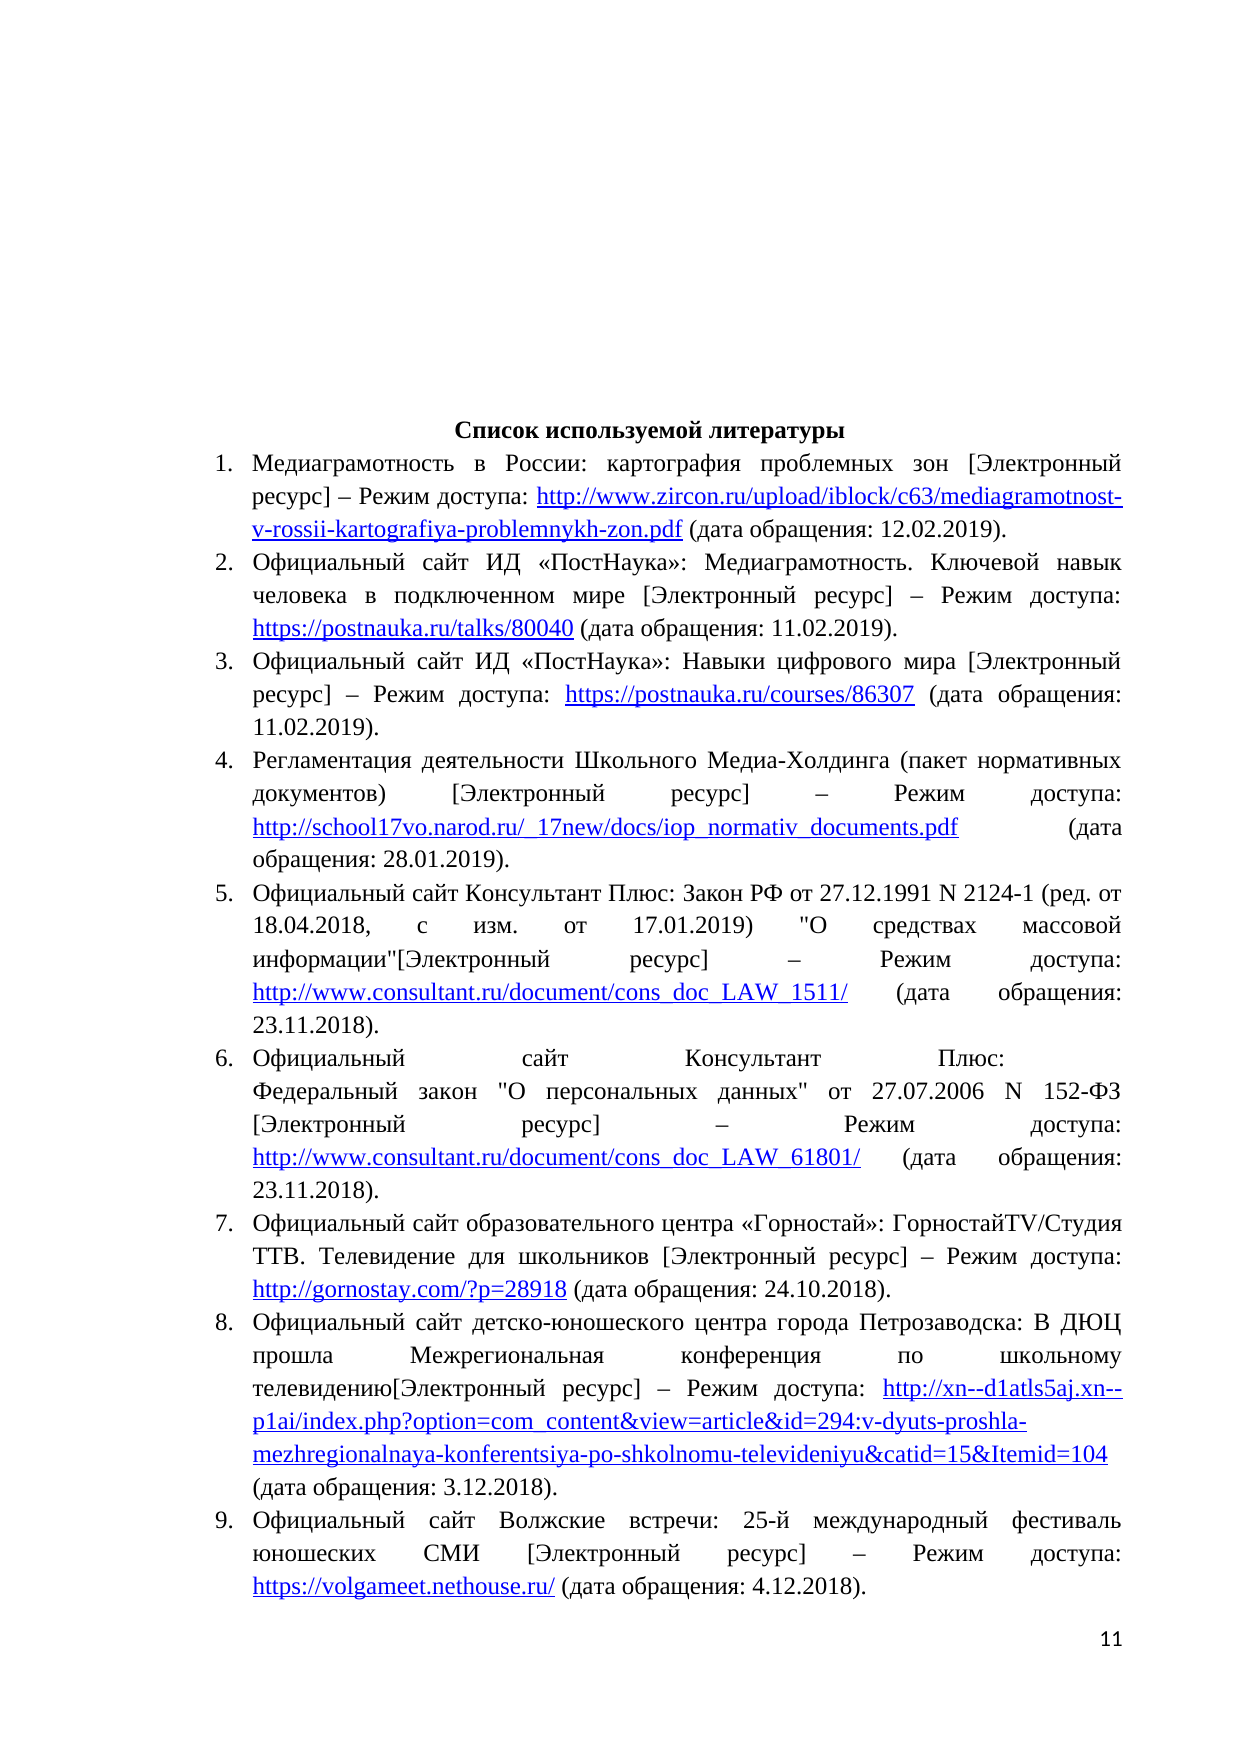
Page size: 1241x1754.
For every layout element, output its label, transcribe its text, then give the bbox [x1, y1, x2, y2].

list Официальный сайт ИД «ПостНаука»: Медиаграмотность. Ключевой навык человека в подключенном мире [Электронный ресурс] – Режим доступа: https://postnauka.ru/talks/80040 (дата обращения: 11.02.2019). [215, 547, 1122, 642]
list Официальный сайт ИД «ПостНаука»: Навыки цифрового мира [Электронный ресурс] – Режим доступа: https://postnauka.ru/courses/86307 (дата обращения: 11.02.2019). [215, 646, 1122, 741]
list Официальный сайт детско-юношеского центра города Петрозаводска: В ДЮЦ прошла Межрегиональная конференция по школьному телевидению[Электронный ресурс] – Режим доступа: http://xn--d1atls5aj.xn--p1ai/index.php?option=com_content&view=article&id=294:v-dyuts-proshla-mezhregionalnaya-konferentsiya-po-shkolnomu-televideniyu&catid=15&Itemid=104 (дата обращения: 3.12.2018). [215, 1307, 1122, 1501]
list Официальный сайт Консультант Плюс: Закон РФ от 27.12.1991 N 2124-1 (ред. от 18.04.2018, с изм. от 17.01.2019) "О средствах массовой информации"[Электронный ресурс] – Режим доступа: http://www.consultant.ru/document/cons_doc_LAW_1511/ (дата обращения: 23.11.2018). [215, 878, 1122, 1038]
text Список используемой литературы [177, 415, 1122, 444]
list Официальный сайт Волжские встречи: 25-й международный фестиваль юношеских СМИ [Электронный ресурс] – Режим доступа: https://volgameet.nethouse.ru/ (дата обращения: 4.12.2018). [215, 1505, 1122, 1600]
list Регламентация деятельности Школьного Медиа-Холдинга (пакет нормативных документов) [Электронный ресурс] – Режим доступа: http://school17vo.narod.ru/_17new/docs/iop_normativ_documents.pdf (дата обращения: 28.01.2019). [215, 746, 1122, 873]
list Официальный сайт Консультант Плюс: Федеральный закон "О персональных данных" от 27.07.2006 N 152-ФЗ [Электронный ресурс] – Режим доступа: http://www.consultant.ru/document/cons_doc_LAW_61801/ (дата обращения: 23.11.2018). [215, 1043, 1122, 1203]
list Официальный сайт образовательного центра «Горностай»: ГорностайTV/Студия ТТВ. Телевидение для школьников [Электронный ресурс] – Режим доступа: http://gornostay.com/?p=28918 (дата обращения: 24.10.2018). [215, 1208, 1122, 1303]
list Медиаграмотность в России: картография проблемных зон [Электронный ресурс] – Режим доступа: http://www.zircon.ru/upload/iblock/c63/mediagramotnost-v-rossii-kartografiya-problemnykh-zon.pdf (дата обращения: 12.02.2019). [214, 448, 1122, 543]
